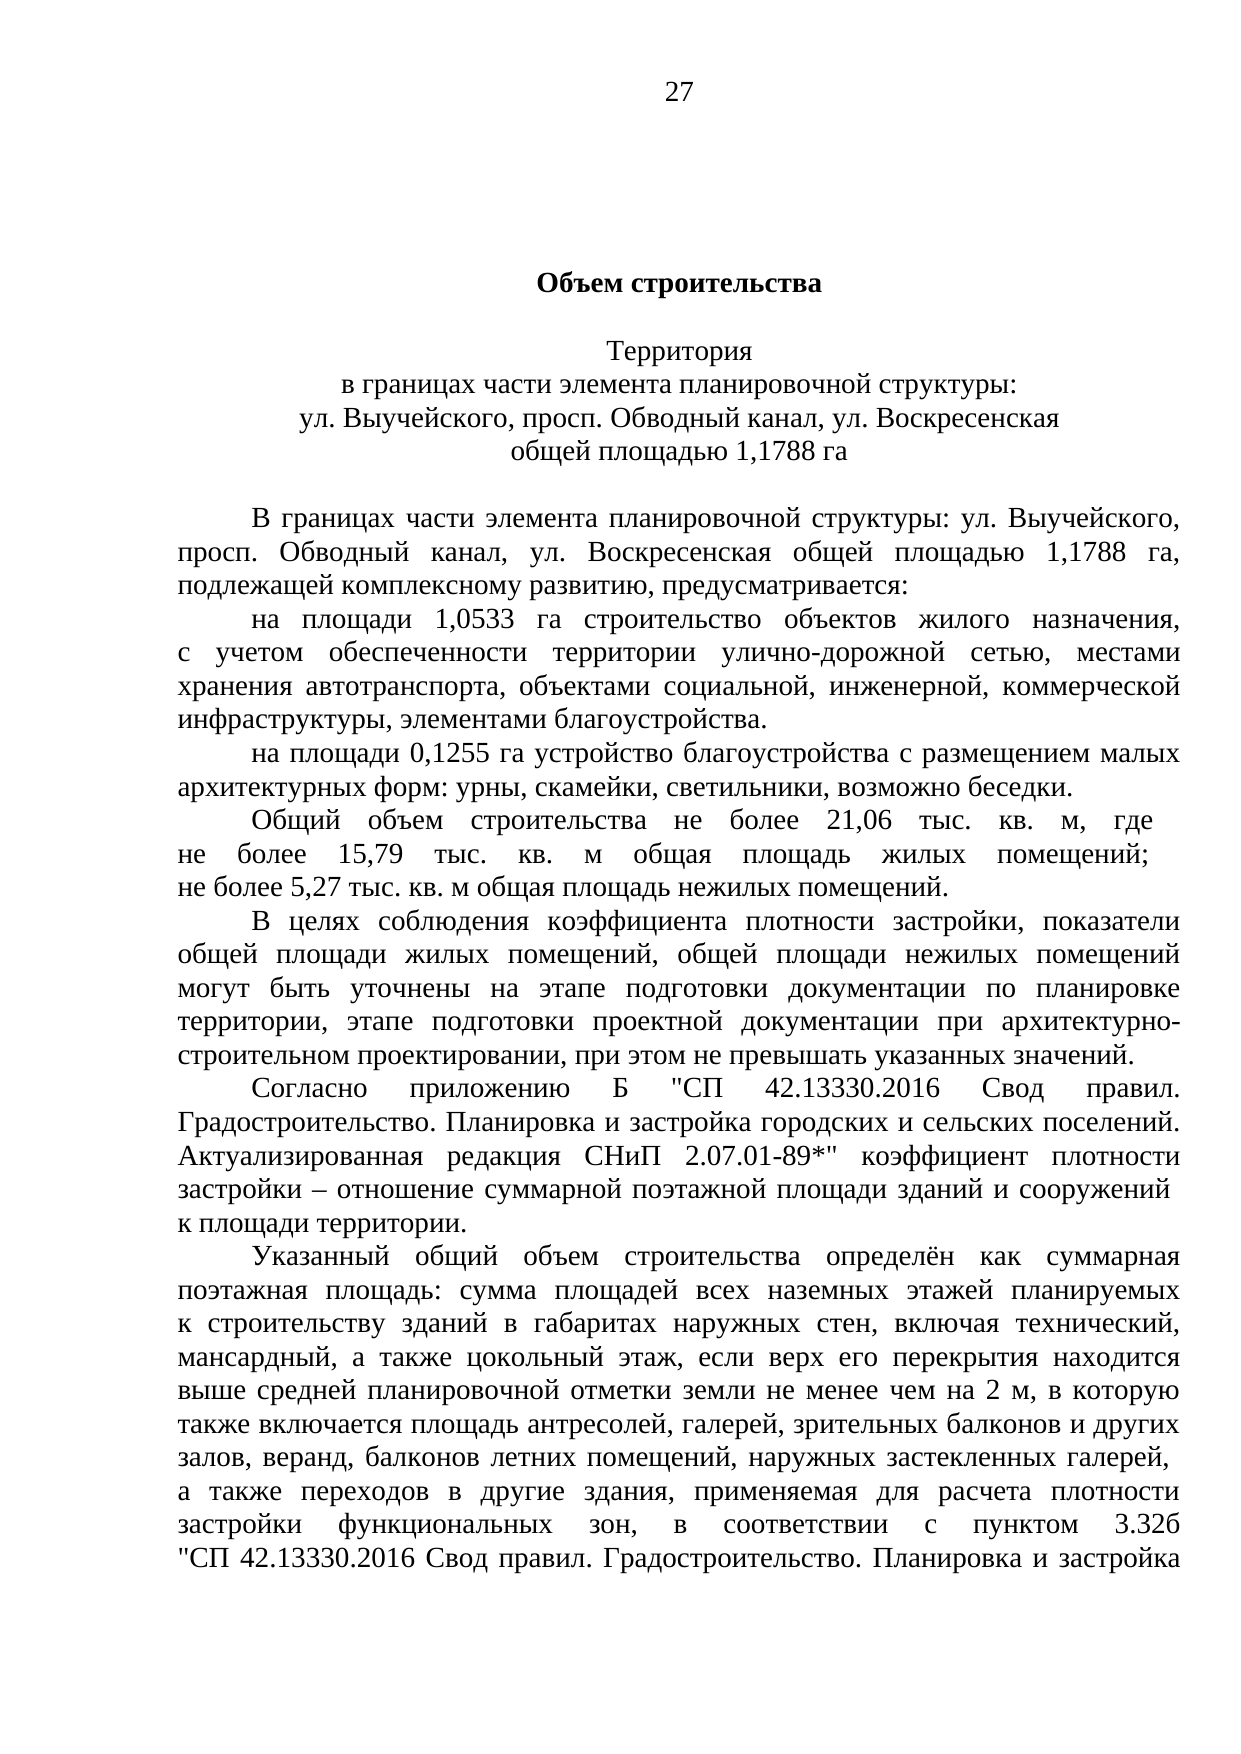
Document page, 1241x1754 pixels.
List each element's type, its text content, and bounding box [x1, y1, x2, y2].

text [177, 1238, 1181, 1574]
text Объем строительства [177, 266, 1181, 299]
text Общий объем строительства не более 21,06 тыс. кв. м, где не более 15,79 тыс. кв. м общая площадь жилых помещений; не более 5,27 тыс. кв. м общая площадь нежилых помещений. [177, 802, 1181, 903]
text на площади 0,1255 га устройство благоустройства с размещением малых архитектурных форм: урны, скамейки, светильники, возможно беседки. [177, 735, 1181, 802]
text Территория [177, 333, 1181, 366]
text В границах части элемента планировочной структуры: ул. Выучейского, просп. Обводный канал, ул. Воскресенская общей площадью 1,1788 га, подлежащей комплексному развитию, предусматривается: [177, 500, 1181, 601]
text общей площадью 1,1788 га [177, 433, 1181, 467]
text ул. Выучейского, просп. Обводный канал, ул. Воскресенская [177, 400, 1181, 433]
text в границах части элемента планировочной структуры: [177, 366, 1181, 400]
text Согласно приложению Б "СП 42.13330.2016 Свод правил. Градостроительство. Планировка и застройка городских и сельских поселений. Актуализированная редакция СНиП 2.07.01-89*" коэффициент плотности застройки – отношение суммарной поэтажной площади зданий и сооружений к площади территории. [177, 1071, 1181, 1238]
text на площади 1,0533 га строительство объектов жилого назначения, с учетом обеспеченности территории улично-дорожной сетью, местами хранения автотранспорта, объектами социальной, инженерной, коммерческой инфраструктуры, элементами благоустройства. [177, 601, 1181, 735]
text В целях соблюдения коэффициента плотности застройки, показатели общей площади жилых помещений, общей площади нежилых помещений могут быть уточнены на этапе подготовки документации по планировке территории, этапе подготовки проектной документации при архитектурно-строительном проектировании, при этом не превышать указанных значений. [177, 903, 1181, 1071]
